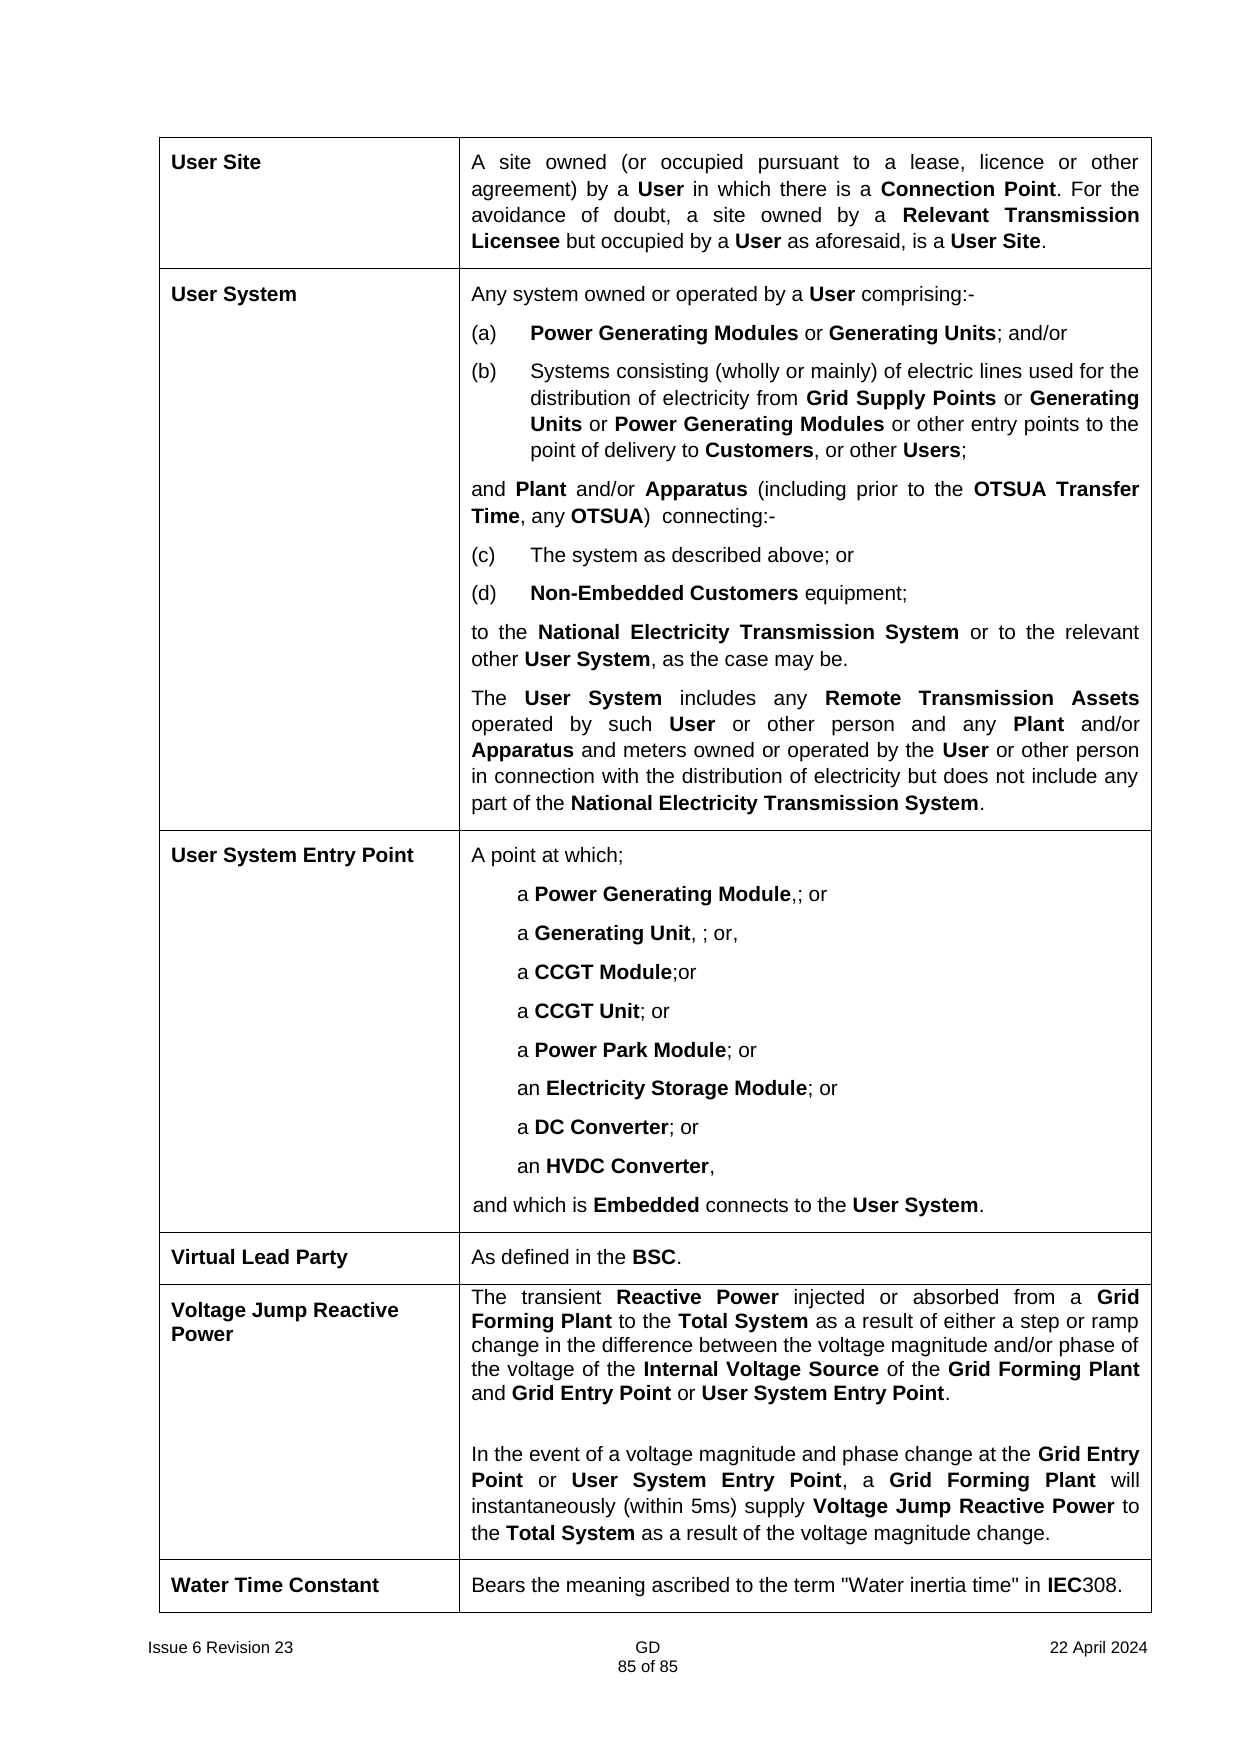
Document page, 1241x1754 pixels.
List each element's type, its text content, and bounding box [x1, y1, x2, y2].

table_cell Voltage Jump Reactive Power [160, 1285, 459, 1559]
table_cell The transient Reactive Power injected or absorbed from a Grid Forming Plant to the Total System as a result of either a step or ramp change in the difference between the voltage magnitude and/or phase of the voltage of the Internal Voltage Source of the Grid Forming Plant and Grid Entry Point or User System Entry Point. In the event of a voltage magnitude and phase change at the Grid Entry Point or User System Entry Point, a Grid Forming Plant will instantaneously (within 5ms) supply Voltage Jump Reactive Power to the Total System as a result of the voltage magnitude change. [460, 1285, 1151, 1559]
table_cell Any system owned or operated by a User comprising:- (a) Power Generating Modules or Generating Units; and/or (b) Systems consisting (wholly or mainly) of electric lines used for the distribution of electricity from Grid Supply Points or Generating Units or Power Generating Modules or other entry points to the point of delivery to Customers, or other Users; and Plant and/or Apparatus (including prior to the OTSUA Transfer Time, any OTSUA) connecting:- (c) The system as described above; or (d) Non-Embedded Customers equipment; to the National Electricity Transmission System or to the relevant other User System, as the case may be. The User System includes any Remote Transmission Assets operated by such User or other person and any Plant and/or Apparatus and meters owned or operated by the User or other person in connection with the distribution of electricity but does not include any part of the National Electricity Transmission System. [460, 269, 1151, 829]
table_cell A site owned (or occupied pursuant to a lease, licence or other agreement) by a User in which there is a Connection Point. For the avoidance of doubt, a site owned by a Relevant Transmission Licensee but occupied by a User as aforesaid, is a User Site. [460, 138, 1151, 268]
table_cell As defined in the BSC. [460, 1233, 1151, 1284]
table_cell Virtual Lead Party [160, 1233, 459, 1284]
table_cell User System [160, 269, 459, 829]
table_cell Bears the meaning ascribed to the term "Water inertia time" in IEC308. [460, 1560, 1151, 1612]
table_cell Water Time Constant [160, 1560, 459, 1612]
table_cell User Site [160, 138, 459, 268]
table_cell User System Entry Point [160, 831, 459, 1232]
table_cell A point at which; a Power Generating Module,; or a Generating Unit, ; or, a CCGT Module;or a CCGT Unit; or a Power Park Module; or an Electricity Storage Module; or a DC Converter; or an HVDC Converter, and which is Embedded connects to the User System. [460, 831, 1151, 1232]
